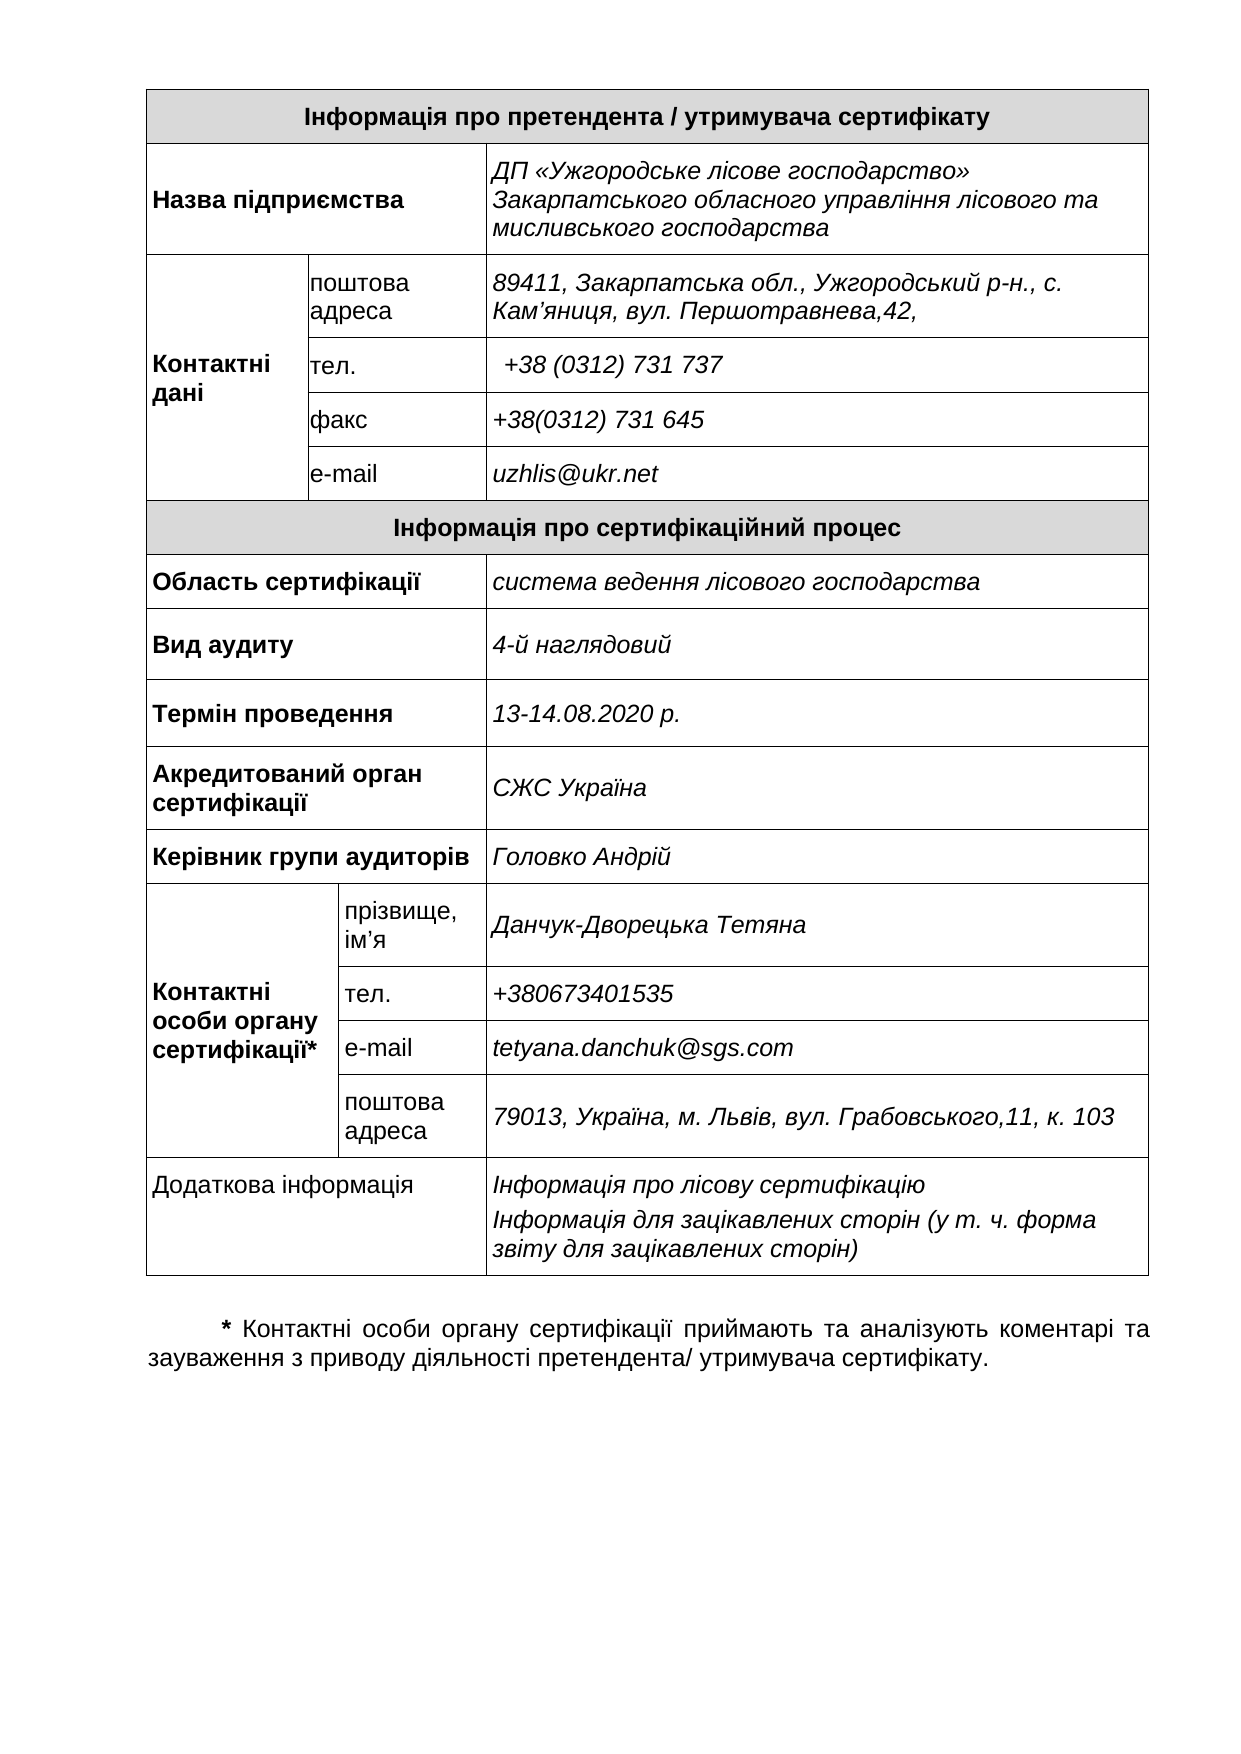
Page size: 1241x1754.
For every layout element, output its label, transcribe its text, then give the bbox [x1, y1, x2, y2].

table_cell факс [309, 393, 486, 446]
table_cell Акредитований орган сертифікації [147, 747, 486, 829]
table_cell +38(0312) 731 645 [487, 393, 1148, 446]
table_cell тел. [339, 967, 486, 1020]
table_cell [487, 338, 1148, 392]
table_cell ДП «Ужгородське лісове господарство» Закарпатського обласного управління лісового та мисливського господарства [487, 144, 1148, 254]
table_cell uzhlis@ukr.net [487, 447, 1148, 500]
table_header Інформація про претендента / утримувача сертифікату [147, 90, 1148, 143]
table_cell 4-й наглядовий [487, 609, 1148, 679]
table_cell поштова адреса [339, 1075, 486, 1157]
table_cell Данчук-Дворецька Тетяна [487, 884, 1148, 966]
table_cell Додаткова інформація [147, 1158, 486, 1275]
table_cell прізвище, ім’я [339, 884, 486, 966]
table_cell 13-14.08.2020 р. [487, 680, 1148, 746]
table_cell Контактні дані [147, 255, 308, 500]
text * Контактні особи органу сертифікації приймають та аналізують коментарі та зауваження з приводу діяльності претендента/ утримувача сертифікату. [148, 1314, 1152, 1371]
table_cell система ведення лісового господарства [487, 555, 1148, 608]
table_cell 79013, Україна, м. Львів, вул. Грабовського,11, к. 103 [487, 1075, 1148, 1157]
table_cell Керівник групи аудиторів [147, 830, 486, 883]
table_cell Головко Андрій [487, 830, 1148, 883]
table_cell Інформація про сертифікаційний процес [147, 501, 1148, 554]
table_cell Вид аудиту [147, 609, 486, 679]
table_cell 89411, Закарпатська обл., Ужгородський р-н., с. Кам’яниця, вул. Першотравнева,42, [487, 255, 1148, 337]
table_cell Термін проведення [147, 680, 486, 746]
table_cell поштова адреса [309, 255, 486, 337]
table_cell Контактні особи органу сертифікації* [147, 884, 338, 1157]
table_cell Назва підприємства [147, 144, 486, 254]
table_cell e-mail [339, 1021, 486, 1074]
table_cell тел. [309, 338, 486, 392]
table_cell Область сертифікації [147, 555, 486, 608]
table_cell e-mail [309, 447, 486, 500]
table_cell Інформація про лісову сертифікацію Інформація для зацікавлених сторін (у т. ч. форма звіту для зацікавлених сторін) [487, 1158, 1148, 1275]
table_cell tetyana.danchuk@sgs.com [487, 1021, 1148, 1074]
table_cell СЖС Україна [487, 747, 1148, 829]
table_cell +380673401535 [487, 967, 1148, 1020]
